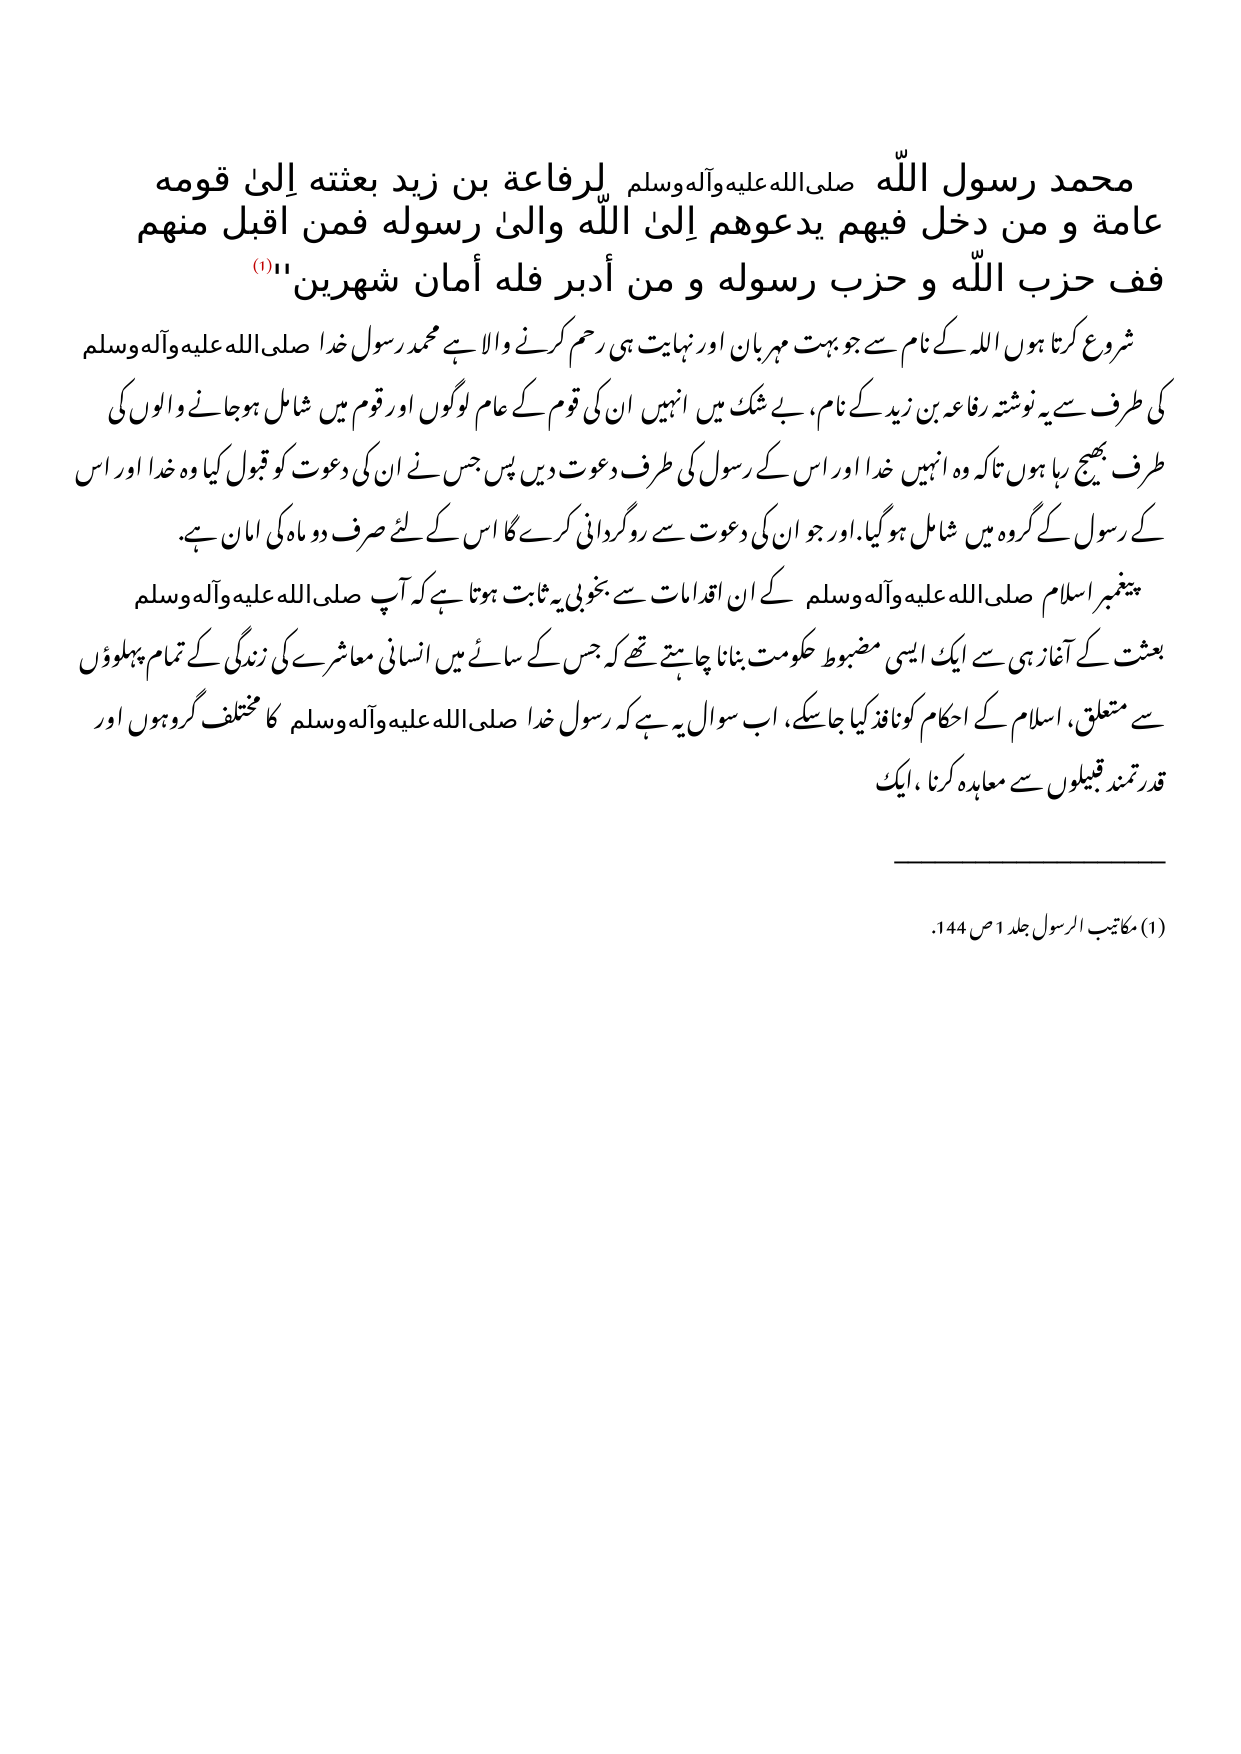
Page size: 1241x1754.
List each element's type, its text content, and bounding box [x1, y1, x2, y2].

text ____________________ [75, 806, 1165, 874]
text محمد رسول اللّه صلى‌الله‌عليه‌وآله‌وسلم لرفاعة بن زید بعثته اِلیٰ قومه عامة و من دخل فیهم یدعوهم اِلیٰ اللّه والیٰ رسوله فمن اقبل منهم فف حزب اللّه و حزب رسوله و من أدبر فله أمان شهرین''(1) [75, 156, 1165, 306]
text پیغمبر اسلام صلى‌الله‌عليه‌وآله‌وسلم کے ان اقدامات سے بخوبی یہ ثابت ہوتا ہے کہ آپ صلى‌الله‌عليه‌وآله‌وسلم بعثت کے آغاز ہی سے ایک ایسی مضبوط حکومت بنانا چاہتے تھے کہ جس کے سائے میں انسانی معاشرے کی زندگی کے تمام پہلوؤں سے متعلق، اسلام کے احکام کونافذ کیا جاسکے، اب سوال یہ ہے کہ رسول خدا صلى‌الله‌عليه‌وآله‌وسلم کا مختلف گروہوں اور قدرتمند قبیلوں سے معاہدہ کرنا ،ایک [75, 556, 1165, 806]
text شروع کرتا ہوں اللہ کے نام سے جو بہت مہربان اور نہایت ہی رحم کرنے والا ہے محمد رسول خدا صلى‌الله‌عليه‌وآله‌وسلم کی طرف سے یہ نوشتہ رفاعہ بن زید کے نام، بے شک میں انہیں ان کی قوم کے عام لوگوں اور قوم میں شامل ہوجانے والوں کی طرف بھیج رہا ہوں تاکہ وہ انہیں خدا اور اس کے رسول کی طرف دعوت دیں پس جس نے ان کی دعوت کو قبول کیا وہ خدا اور اس کے رسول کے گروہ میں شامل ہو گیا.اور جو ان کی دعوت سے روگردانی کرے گا اس کے لئے صرف دو ماہ کی امان ہے. [75, 306, 1165, 556]
text (1) مکاتیب الرسول جلد 1 ص 144. [75, 899, 1165, 946]
